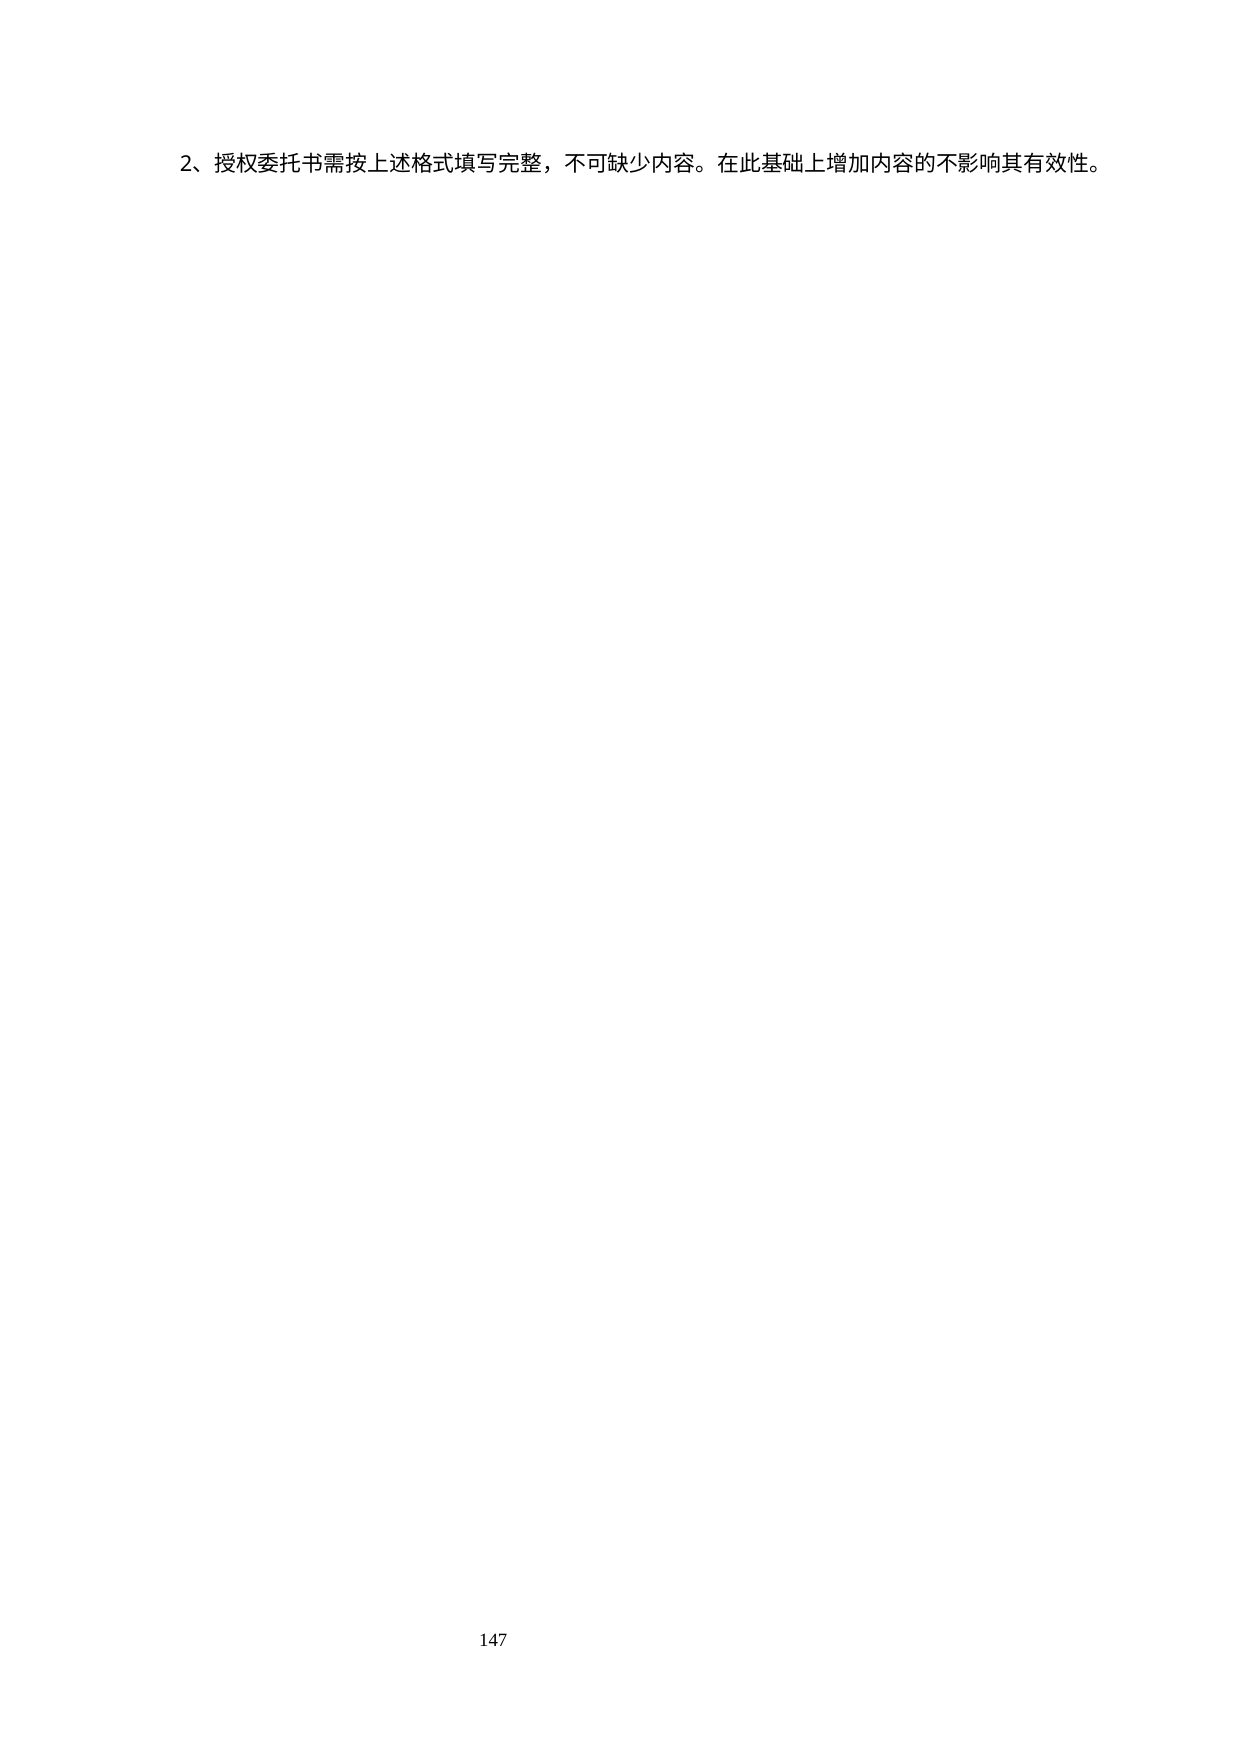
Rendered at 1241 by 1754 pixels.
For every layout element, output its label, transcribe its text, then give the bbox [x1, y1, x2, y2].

text 2、授权委托书需按上述格式填写完整，不可缺少内容。在此基础上增加内容的不影响其有效性。 [136, 146, 1122, 177]
